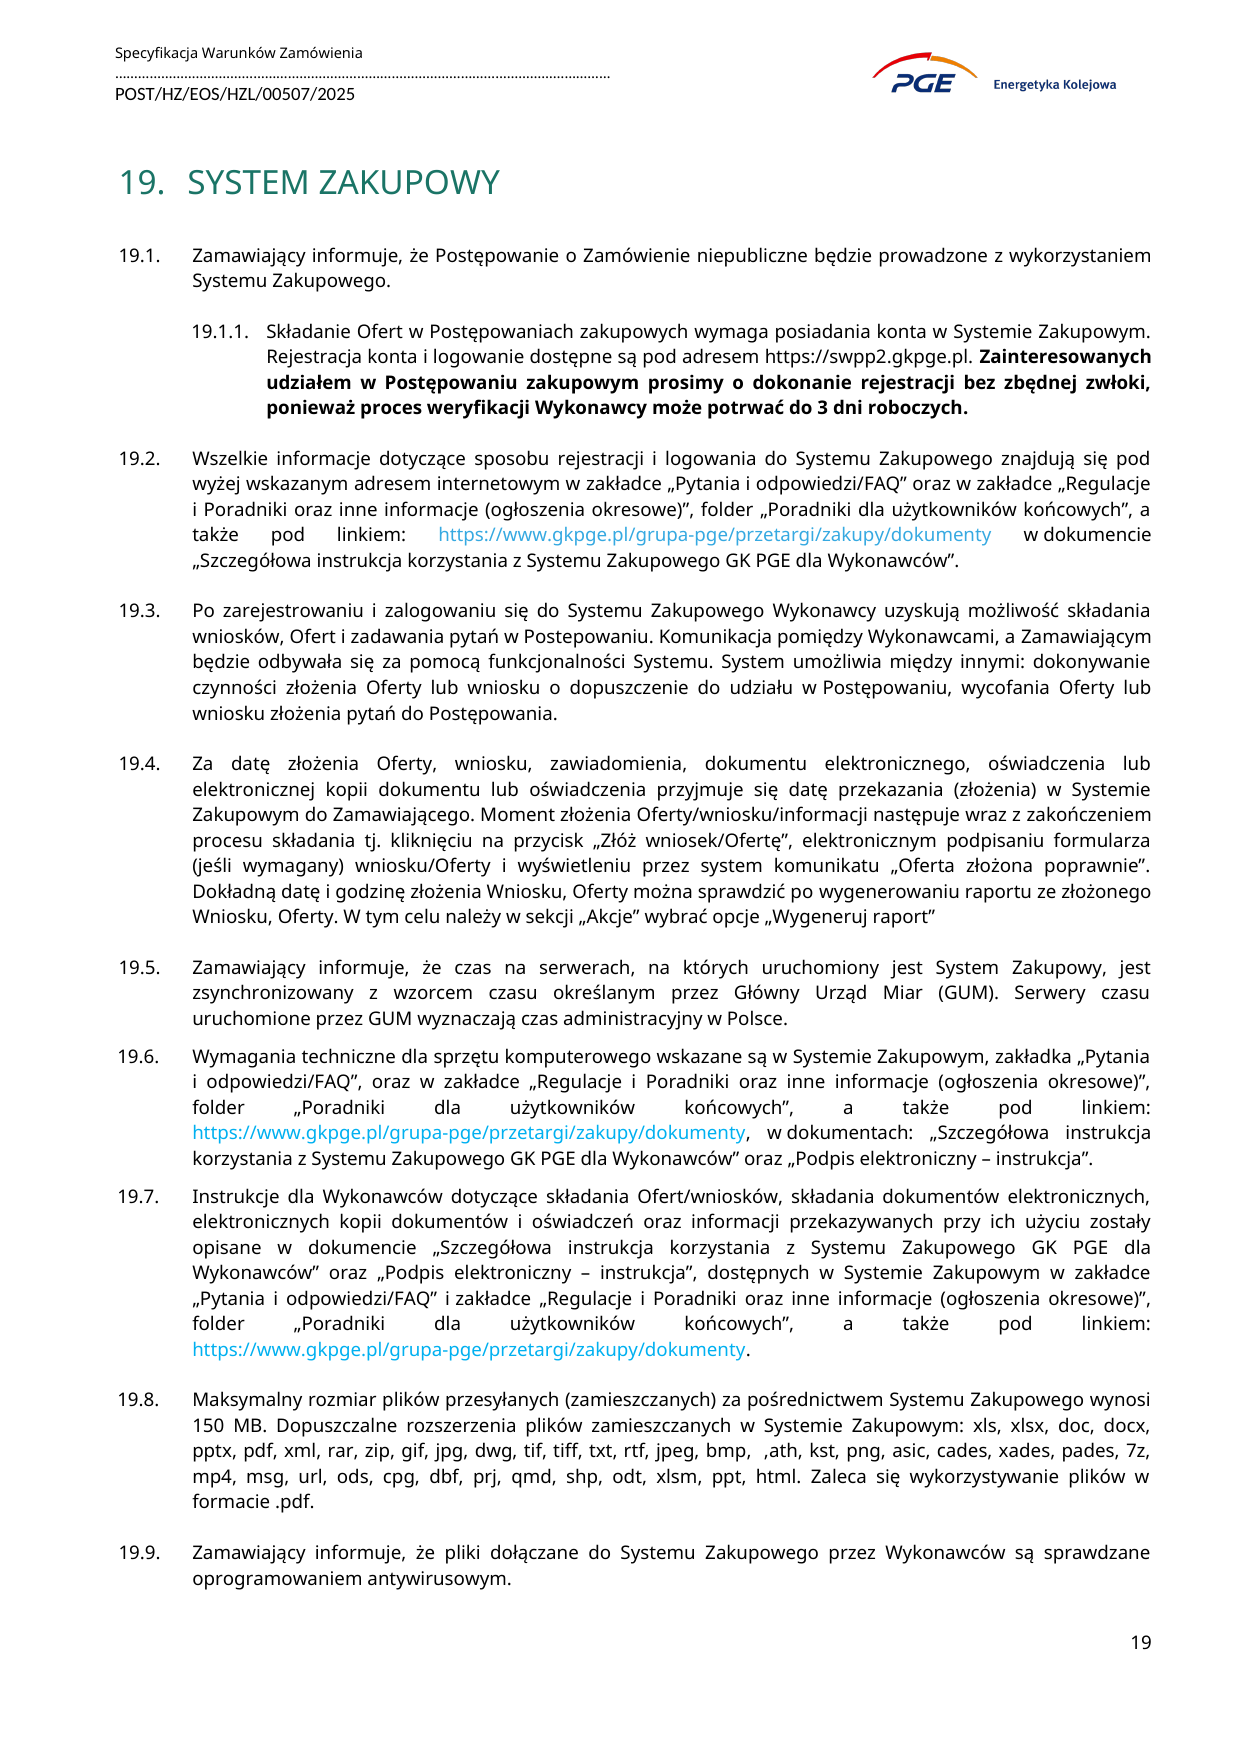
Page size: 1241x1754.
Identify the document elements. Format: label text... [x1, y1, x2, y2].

subtitle Zamawiający informuje, że Postępowanie o Zamówienie niepubliczne będzie prowadzone z wykorzystaniem Systemu Zakupowego. [118, 242, 1152, 293]
subtitle SYSTEM ZAKUPOWY [118, 159, 1152, 204]
subtitle Wymagania techniczne dla sprzętu komputerowego wskazane są w Systemie Zakupowym, zakładka „Pytania i odpowiedzi/FAQ”, oraz w zakładce „Regulacje i Poradniki oraz inne informacje (ogłoszenia okresowe)”, folder „Poradniki dla użytkowników końcowych”, a także pod linkiem: https://www.gkpge.pl/grupa-pge/przetargi/zakupy/dokumenty, w dokumentach: „Szczegółowa instrukcja korzystania z Systemu Zakupowego GK PGE dla Wykonawców” oraz „Podpis elektroniczny – instrukcja”. [117, 1043, 1152, 1171]
subtitle Za datę złożenia Oferty, wniosku, zawiadomienia, dokumentu elektronicznego, oświadczenia lub elektronicznej kopii dokumentu lub oświadczenia przyjmuje się datę przekazania (złożenia) w Systemie Zakupowym do Zamawiającego. Moment złożenia Oferty/wniosku/informacji następuje wraz z zakończeniem procesu składania tj. kliknięciu na przycisk „Złóż wniosek/Ofertę”, elektronicznym podpisaniu formularza (jeśli wymagany) wniosku/Oferty i wyświetleniu przez system komunikatu „Oferta złożona poprawnie”. Dokładną datę i godzinę złożenia Wniosku, Oferty można sprawdzić po wygenerowaniu raportu ze złożonego Wniosku, Oferty. W tym celu należy w sekcji „Akcje” wybrać opcje „Wygeneruj raport” [118, 750, 1152, 929]
subtitle Maksymalny rozmiar plików przesyłanych (zamieszczanych) za pośrednictwem Systemu Zakupowego wynosi 150 MB. Dopuszczalne rozszerzenia plików zamieszczanych w Systemie Zakupowym: xls, xlsx, doc, docx, pptx, pdf, xml, rar, zip, gif, jpg, dwg, tif, tiff, txt, rtf, jpeg, bmp, ,ath, kst, png, asic, cades, xades, pades, 7z, mp4, msg, url, ods, cpg, dbf, prj, qmd, shp, odt, xlsm, ppt, html. Zaleca się wykorzystywanie plików w formacie .pdf. [117, 1387, 1152, 1514]
subtitle Wszelkie informacje dotyczące sposobu rejestracji i logowania do Systemu Zakupowego znajdują się pod wyżej wskazanym adresem internetowym w zakładce „Pytania i odpowiedzi/FAQ” oraz w zakładce „Regulacje i Poradniki oraz inne informacje (ogłoszenia okresowe)”, folder „Poradniki dla użytkowników końcowych”, a także pod linkiem: https://www.gkpge.pl/grupa-pge/przetargi/zakupy/dokumenty w dokumencie „Szczegółowa instrukcja korzystania z Systemu Zakupowego GK PGE dla Wykonawców”. [118, 445, 1152, 573]
subtitle Instrukcje dla Wykonawców dotyczące składania Ofert/wniosków, składania dokumentów elektronicznych, elektronicznych kopii dokumentów i oświadczeń oraz informacji przekazywanych przy ich użyciu zostały opisane w dokumencie „Szczegółowa instrukcja korzystania z Systemu Zakupowego GK PGE dla Wykonawców” oraz „Podpis elektroniczny – instrukcja”, dostępnych w Systemie Zakupowym w zakładce „Pytania i odpowiedzi/FAQ” i zakładce „Regulacje i Poradniki oraz inne informacje (ogłoszenia okresowe)”, folder „Poradniki dla użytkowników końcowych”, a także pod linkiem: https://www.gkpge.pl/grupa-pge/przetargi/zakupy/dokumenty. [117, 1183, 1152, 1362]
subtitle Zamawiający informuje, że pliki dołączane do Systemu Zakupowego przez Wykonawców są sprawdzane oprogramowaniem antywirusowym. [118, 1539, 1152, 1590]
subtitle Zamawiający informuje, że czas na serwerach, na których uruchomiony jest System Zakupowy, jest zsynchronizowany z wzorcem czasu określanym przez Główny Urząd Miar (GUM). Serwery czasu uruchomione przez GUM wyznaczają czas administracyjny w Polsce. [118, 954, 1152, 1031]
subtitle Składanie Ofert w Postępowaniach zakupowych wymaga posiadania konta w Systemie Zakupowym. Rejestracja konta i logowanie dostępne są pod adresem https://swpp2.gkpge.pl. Zainteresowanych udziałem w Postępowaniu zakupowym prosimy o dokonanie rejestracji bez zbędnej zwłoki, ponieważ proces weryfikacji Wykonawcy może potrwać do 3 dni roboczych. [191, 318, 1152, 420]
subtitle Po zarejestrowaniu i zalogowaniu się do Systemu Zakupowego Wykonawcy uzyskują możliwość składania wniosków, Ofert i zadawania pytań w Postepowaniu. Komunikacja pomiędzy Wykonawcami, a Zamawiającym będzie odbywała się za pomocą funkcjonalności Systemu. System umożliwia między innymi: dokonywanie czynności złożenia Oferty lub wniosku o dopuszczenie do udziału w Postępowaniu, wycofania Oferty lub wniosku złożenia pytań do Postępowania. [118, 598, 1152, 725]
picture [852, 34, 1136, 114]
